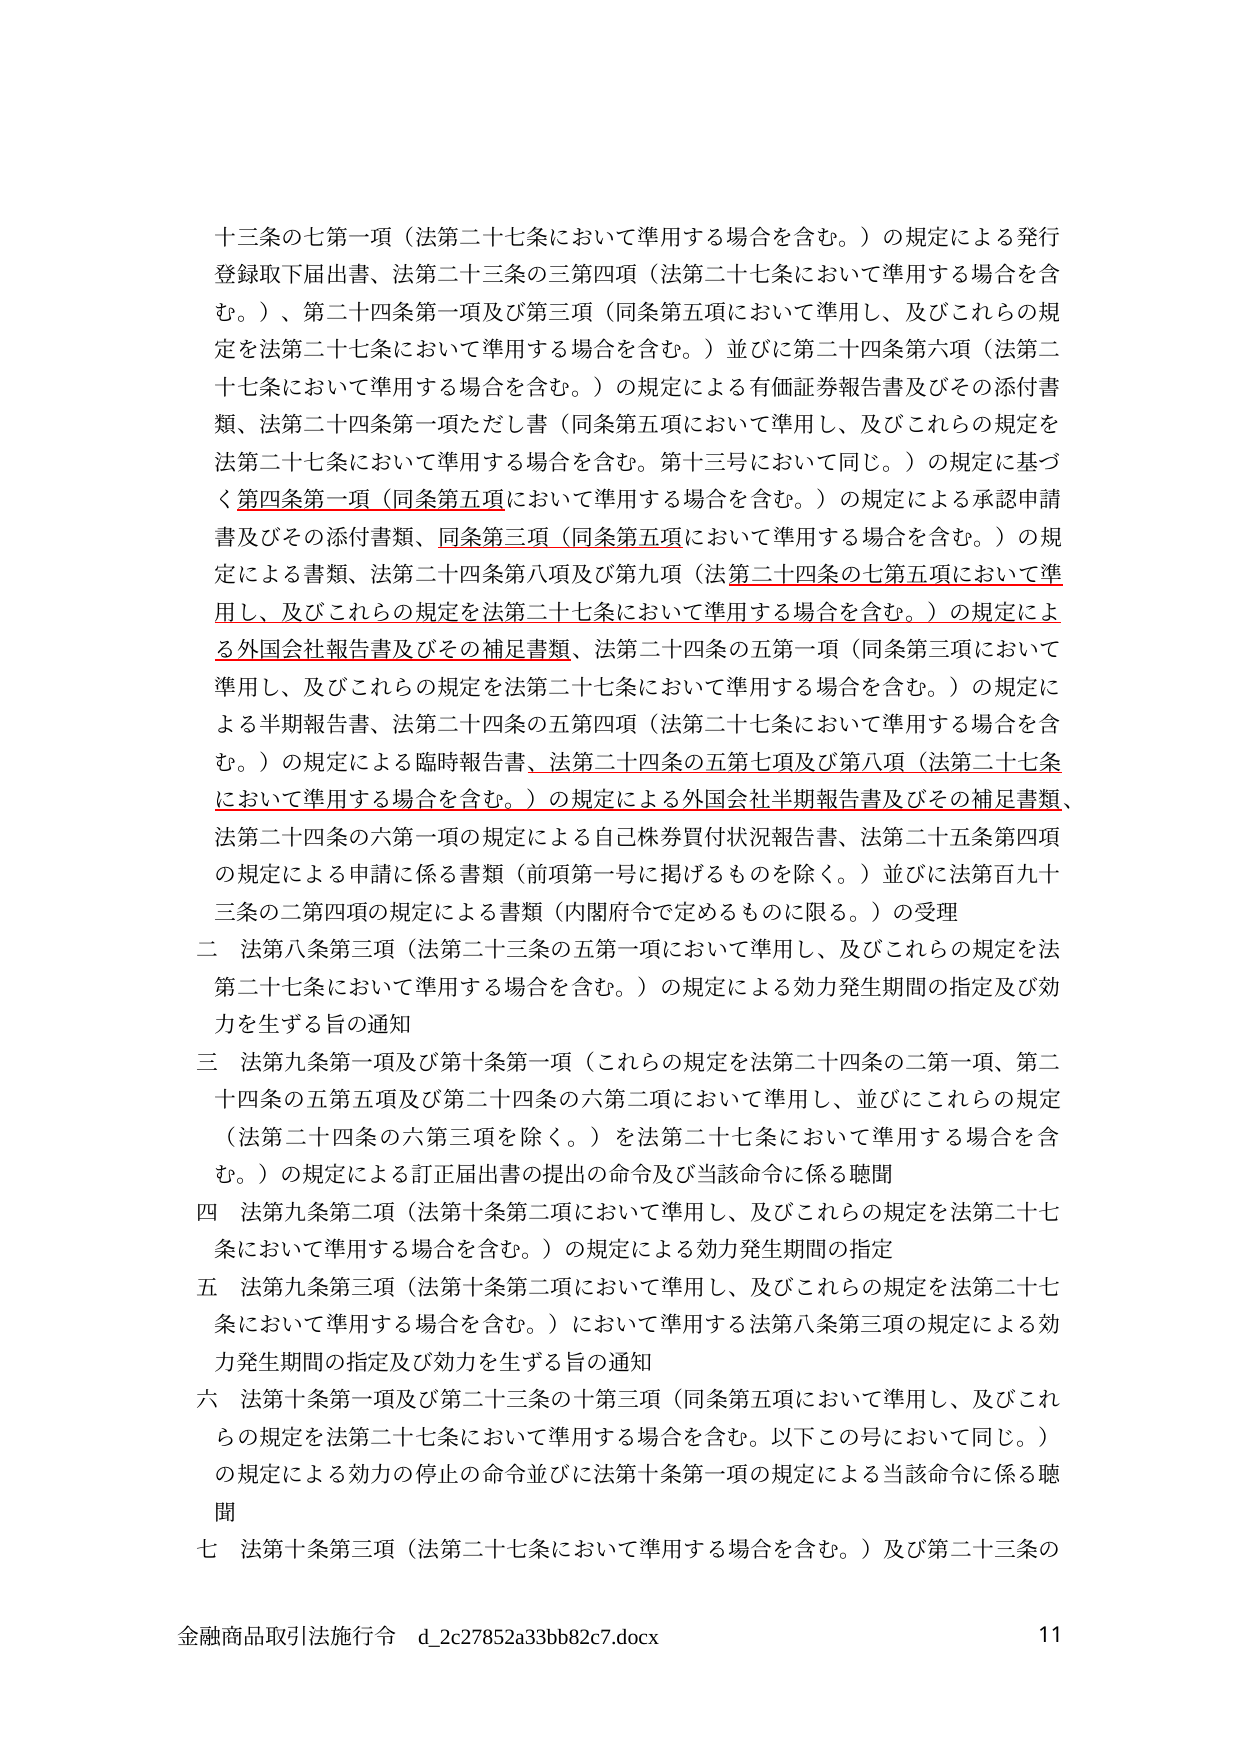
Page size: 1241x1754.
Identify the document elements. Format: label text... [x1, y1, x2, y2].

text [196, 1529, 1063, 1567]
text 六 法第十条第一項及び第二十三条の十第三項（同条第五項において準用し、及びこれらの規定を法第二十七条において準用する場合を含む。以下この号において同じ。）の規定による効力の停止の命令並びに法第十条第一項の規定による当該命令に係る聴聞 [196, 1379, 1063, 1529]
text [196, 217, 1063, 929]
text 五 法第九条第三項（法第十条第二項において準用し、及びこれらの規定を法第二十七条において準用する場合を含む。）において準用する法第八条第三項の規定による効力発生期間の指定及び効力を生ずる旨の通知 [196, 1267, 1063, 1379]
text 二 法第八条第三項（法第二十三条の五第一項において準用し、及びこれらの規定を法第二十七条において準用する場合を含む。）の規定による効力発生期間の指定及び効力を生ずる旨の通知 [196, 929, 1063, 1042]
text 四 法第九条第二項（法第十条第二項において準用し、及びこれらの規定を法第二十七条において準用する場合を含む。）の規定による効力発生期間の指定 [196, 1192, 1063, 1267]
text 三 法第九条第一項及び第十条第一項（これらの規定を法第二十四条の二第一項、第二十四条の五第五項及び第二十四条の六第二項において準用し、並びにこれらの規定（法第二十四条の六第三項を除く。）を法第二十七条において準用する場合を含む。）の規定による訂正届出書の提出の命令及び当該命令に係る聴聞 [196, 1042, 1063, 1192]
